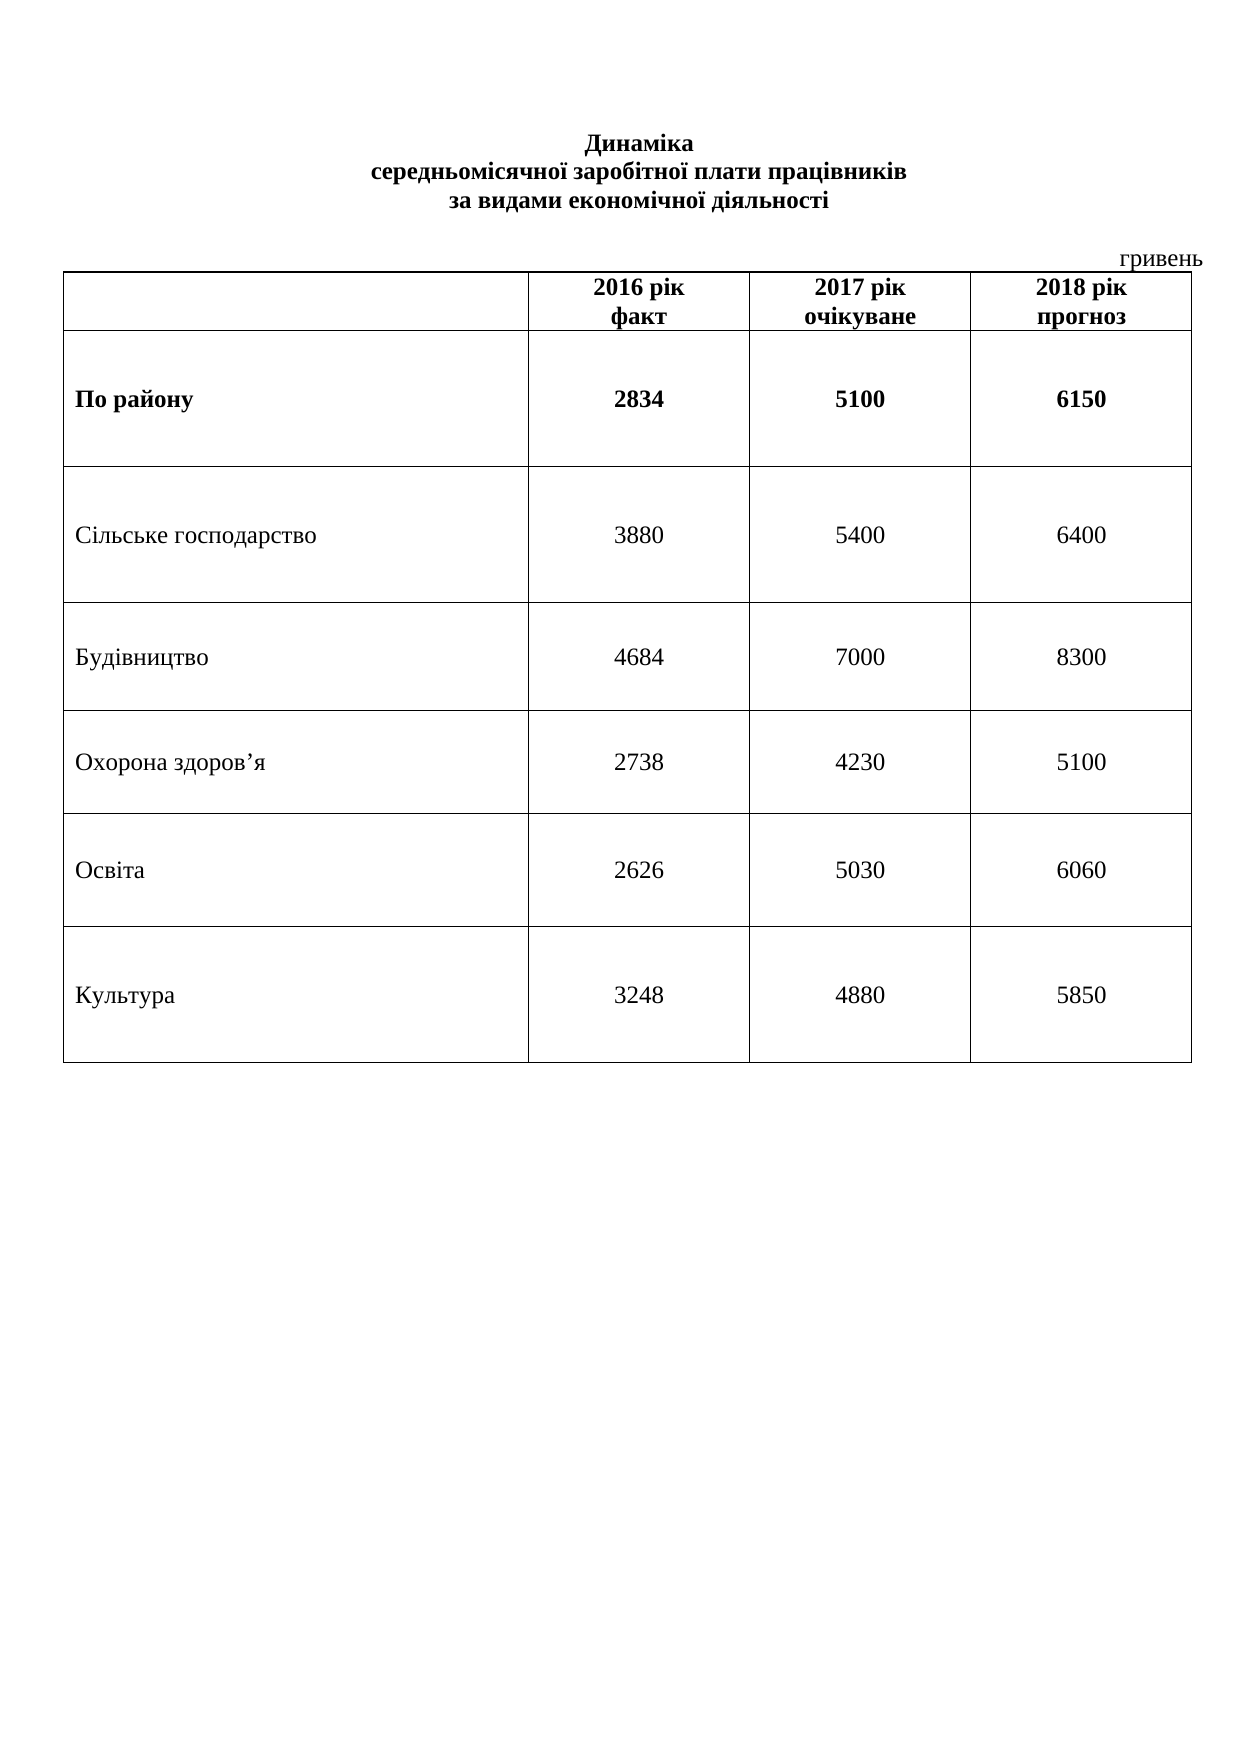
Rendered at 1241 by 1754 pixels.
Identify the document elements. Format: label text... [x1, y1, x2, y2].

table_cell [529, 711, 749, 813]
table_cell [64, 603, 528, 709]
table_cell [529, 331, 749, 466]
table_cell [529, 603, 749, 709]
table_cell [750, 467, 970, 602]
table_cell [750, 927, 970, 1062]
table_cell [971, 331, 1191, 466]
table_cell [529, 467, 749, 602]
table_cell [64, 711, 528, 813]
text за видами економічної діяльності [75, 185, 1203, 214]
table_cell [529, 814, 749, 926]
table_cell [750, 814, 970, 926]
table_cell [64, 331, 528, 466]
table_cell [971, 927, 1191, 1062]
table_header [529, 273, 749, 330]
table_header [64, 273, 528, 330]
text Динаміка [75, 128, 1203, 156]
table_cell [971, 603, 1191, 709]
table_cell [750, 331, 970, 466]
text середньомісячної заробітної плати працівників [75, 156, 1203, 185]
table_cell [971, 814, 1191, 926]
text гривень [739, 243, 1203, 271]
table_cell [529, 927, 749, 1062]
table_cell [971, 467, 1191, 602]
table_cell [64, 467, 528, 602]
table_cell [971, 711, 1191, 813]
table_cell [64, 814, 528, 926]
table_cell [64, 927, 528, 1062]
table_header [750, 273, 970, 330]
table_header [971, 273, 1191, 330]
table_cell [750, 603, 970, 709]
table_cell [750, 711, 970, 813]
